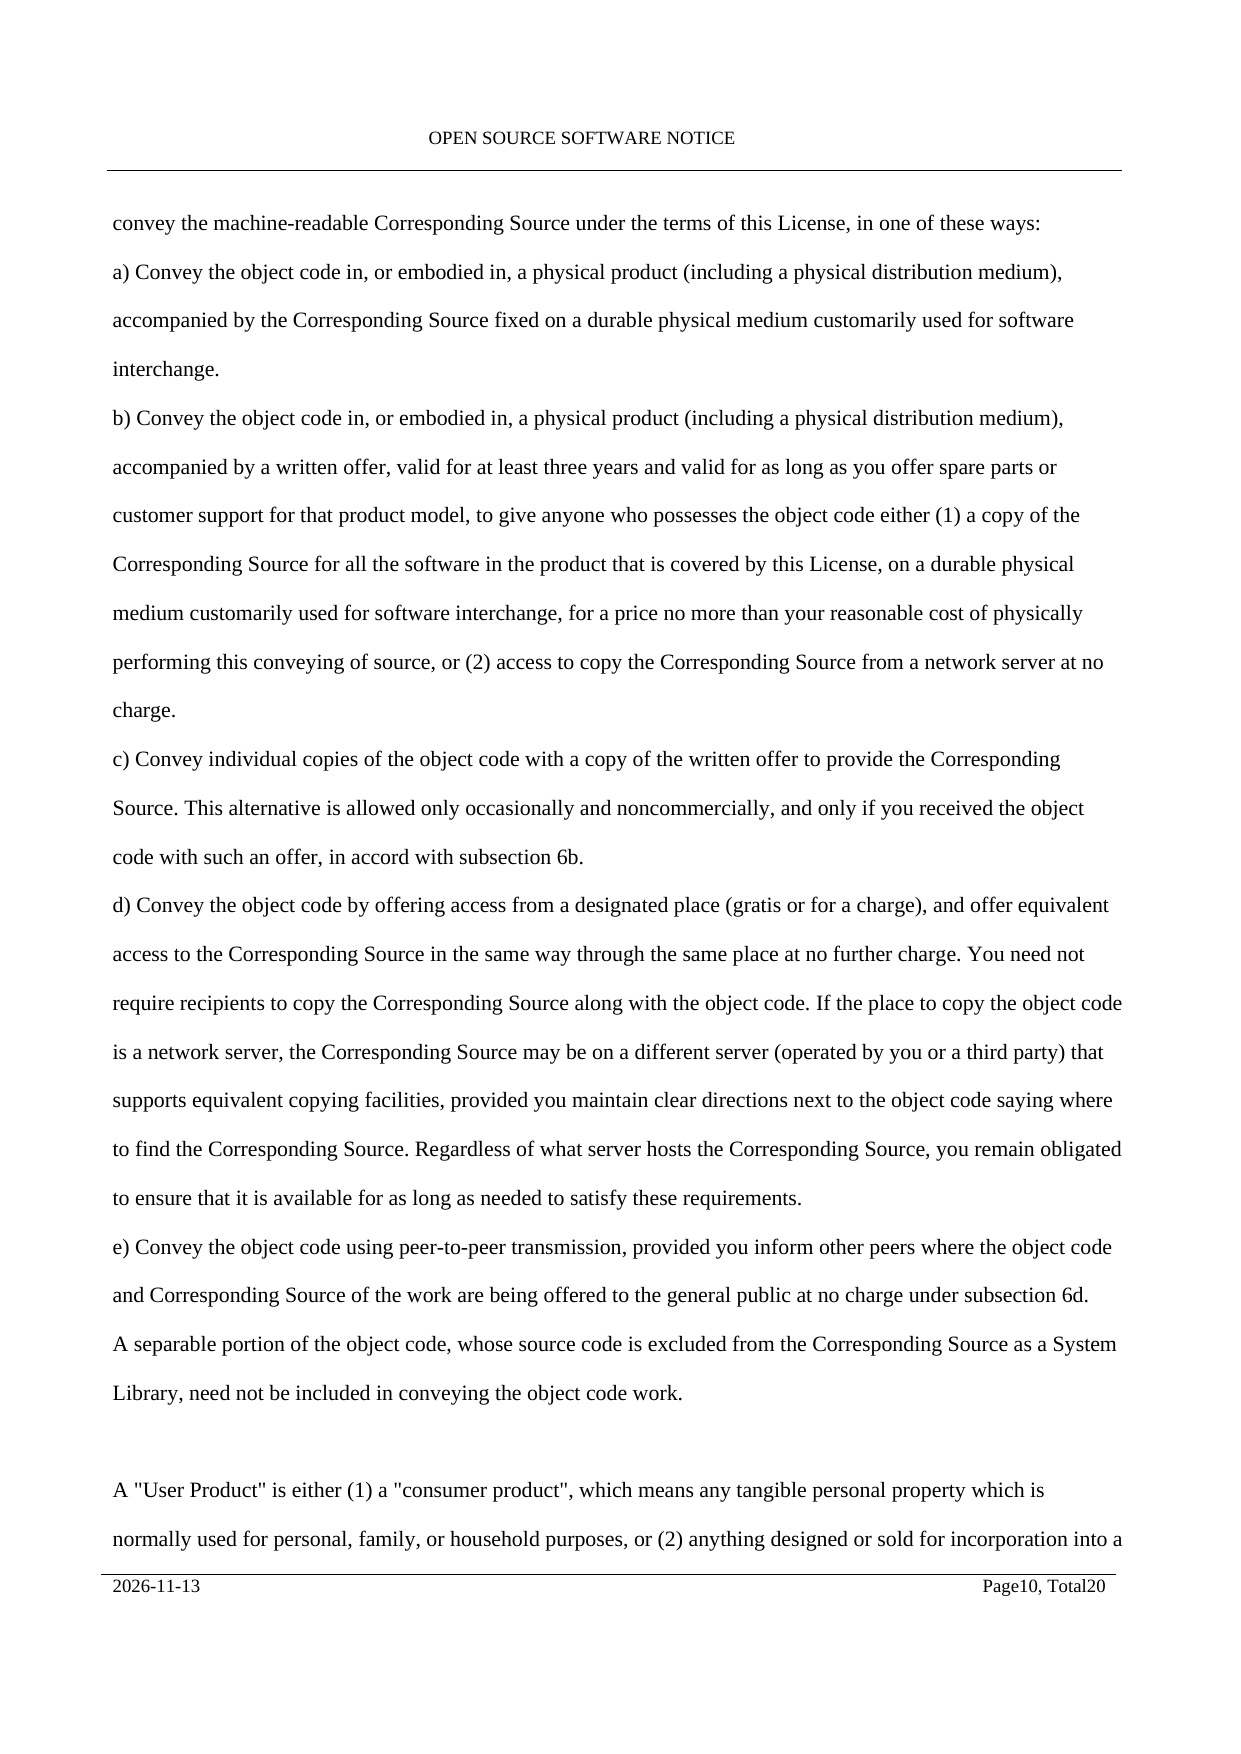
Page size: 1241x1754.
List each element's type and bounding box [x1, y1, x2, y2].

text [112, 206, 1128, 1555]
